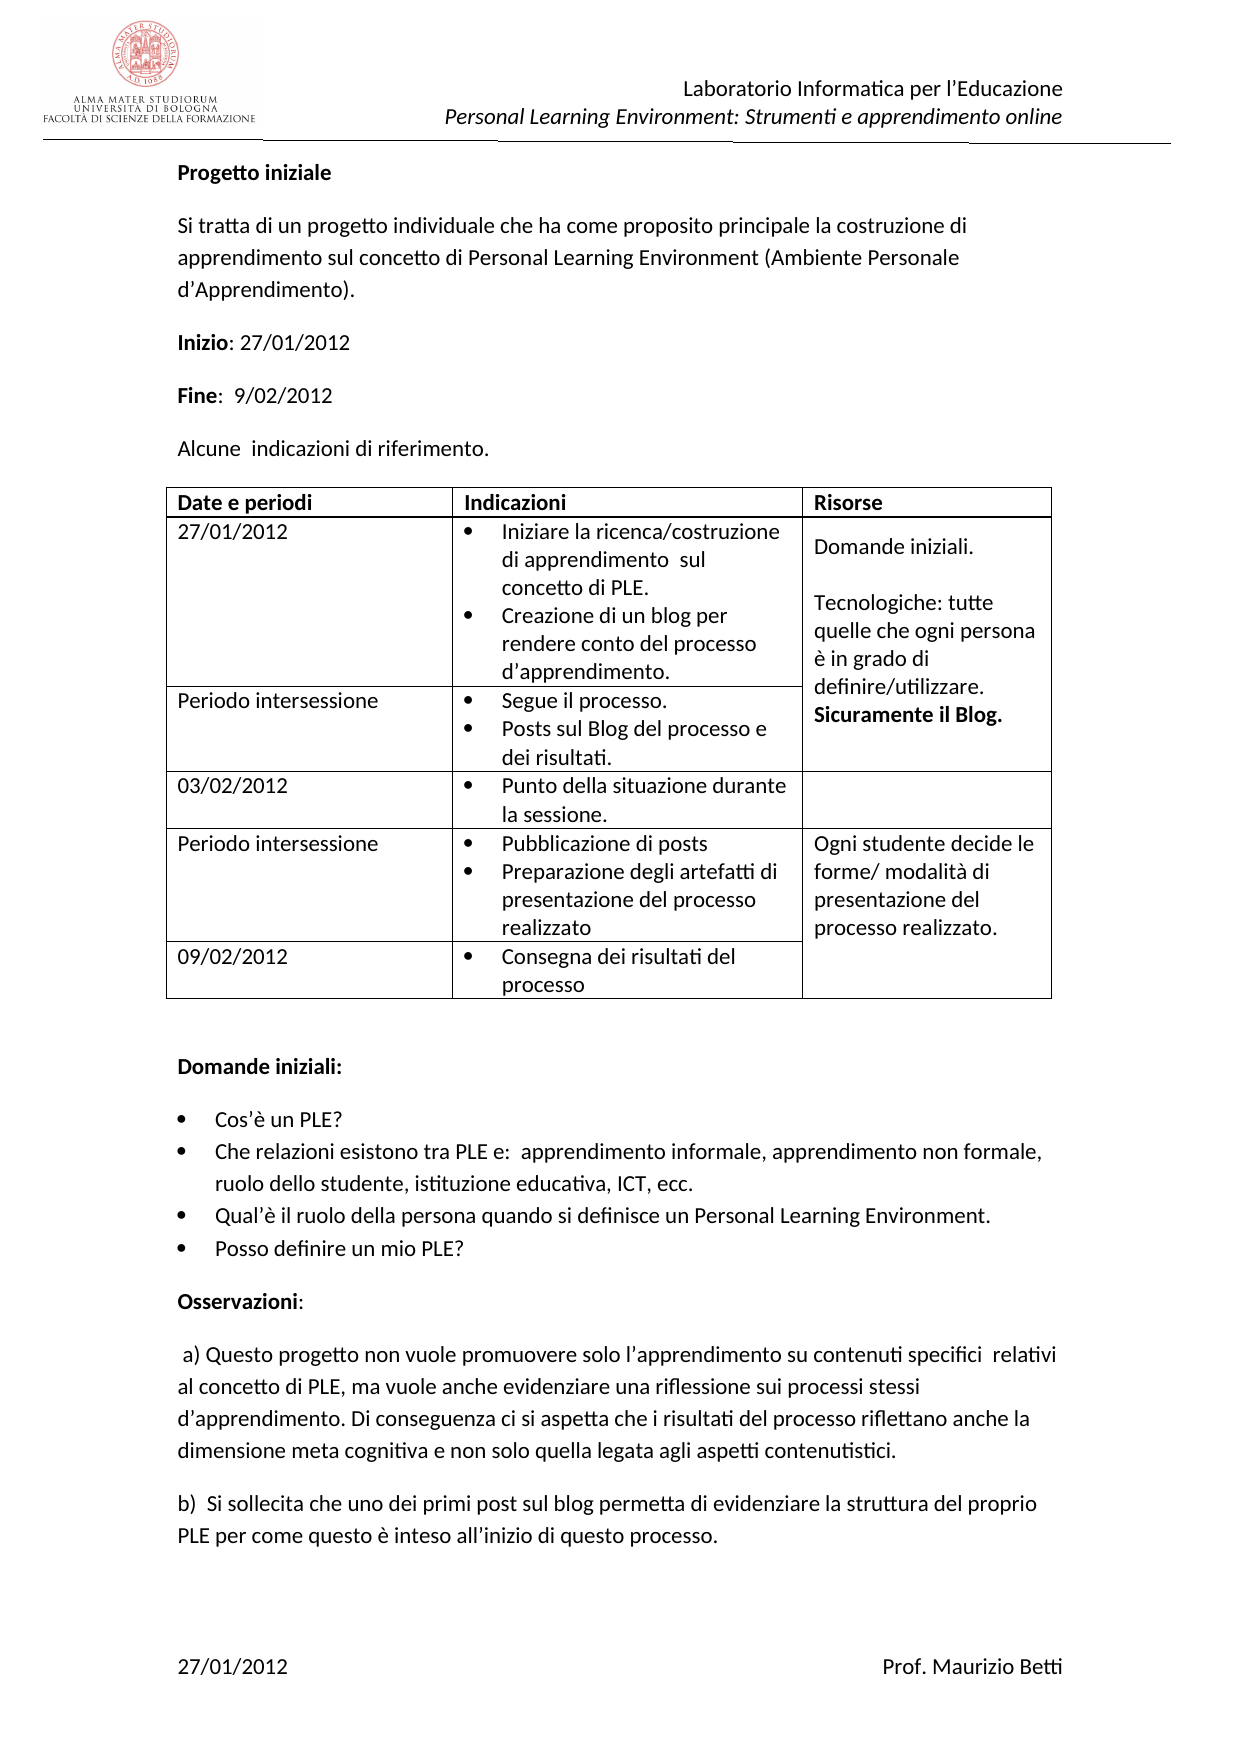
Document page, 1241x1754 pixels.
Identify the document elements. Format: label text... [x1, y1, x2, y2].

table_header Risorse [803, 488, 1051, 516]
text b) Si sollecita che uno dei primi post sul blog permetta di evidenziare la struttura del proprio PLE per come questo è inteso all’inizio di questo processo. [177, 1489, 1063, 1549]
table_cell [803, 772, 1051, 828]
picture [40, 18, 263, 125]
list Cos’è un PLE? [177, 1105, 1063, 1133]
text a) Questo progetto non vuole promuovere solo l’apprendimento su contenuti specifici relativi al concetto di PLE, ma vuole anche evidenziare una riflessione sui processi stessi d’apprendimento. Di conseguenza ci si aspetta che i risultati del processo riflettano anche la dimensione meta cognitiva e non solo quella legata agli aspetti contenutistici. [177, 1340, 1063, 1464]
table_cell Iniziare la ricenca/costruzione di apprendimento sul concetto di PLE. Creazione di un blog per rendere conto del processo d’apprendimento. [453, 518, 802, 686]
text Domande iniziali: [177, 1052, 1063, 1080]
text Inizio: 27/01/2012 [177, 328, 1063, 356]
table_cell Consegna dei risultati del processo [453, 942, 802, 998]
text Si tratta di un progetto individuale che ha come proposito principale la costruzione di apprendimento sul concetto di Personal Learning Environment (Ambiente Personale d’Apprendimento). [177, 211, 1063, 303]
table_cell Pubblicazione di posts Preparazione degli artefatti di presentazione del processo realizzato [453, 829, 802, 941]
table_cell Ogni studente decide le forme/ modalità di presentazione del processo realizzato. [803, 829, 1051, 998]
text Osservazioni: [177, 1287, 1063, 1315]
table_cell 27/01/2012 [167, 518, 452, 686]
list Qual’è il ruolo della persona quando si definisce un Personal Learning Environment. [177, 1202, 1063, 1229]
text Progetto iniziale [177, 158, 1063, 186]
table_cell Periodo intersessione [167, 829, 452, 941]
list Che relazioni esistono tra PLE e: apprendimento informale, apprendimento non formale, ruolo dello studente, istituzione educativa, ICT, ecc. [177, 1137, 1063, 1197]
list Posso definire un mio PLE? [177, 1234, 1063, 1262]
table_header Date e periodi [167, 488, 452, 516]
text Alcune indicazioni di riferimento. [177, 434, 1063, 462]
table_cell Punto della situazione durante la sessione. [453, 772, 802, 828]
table_cell 03/02/2012 [167, 772, 452, 828]
table_cell Segue il processo. Posts sul Blog del processo e dei risultati. [453, 687, 802, 771]
table_header Indicazioni [453, 488, 802, 516]
table_cell Periodo intersessione [167, 687, 452, 771]
table_cell 09/02/2012 [167, 942, 452, 998]
table_cell Domande iniziali. Tecnologiche: tutte quelle che ogni persona è in grado di definire/utilizzare. Sicuramente il Blog. [803, 518, 1051, 771]
text Fine: 9/02/2012 [177, 381, 1063, 409]
